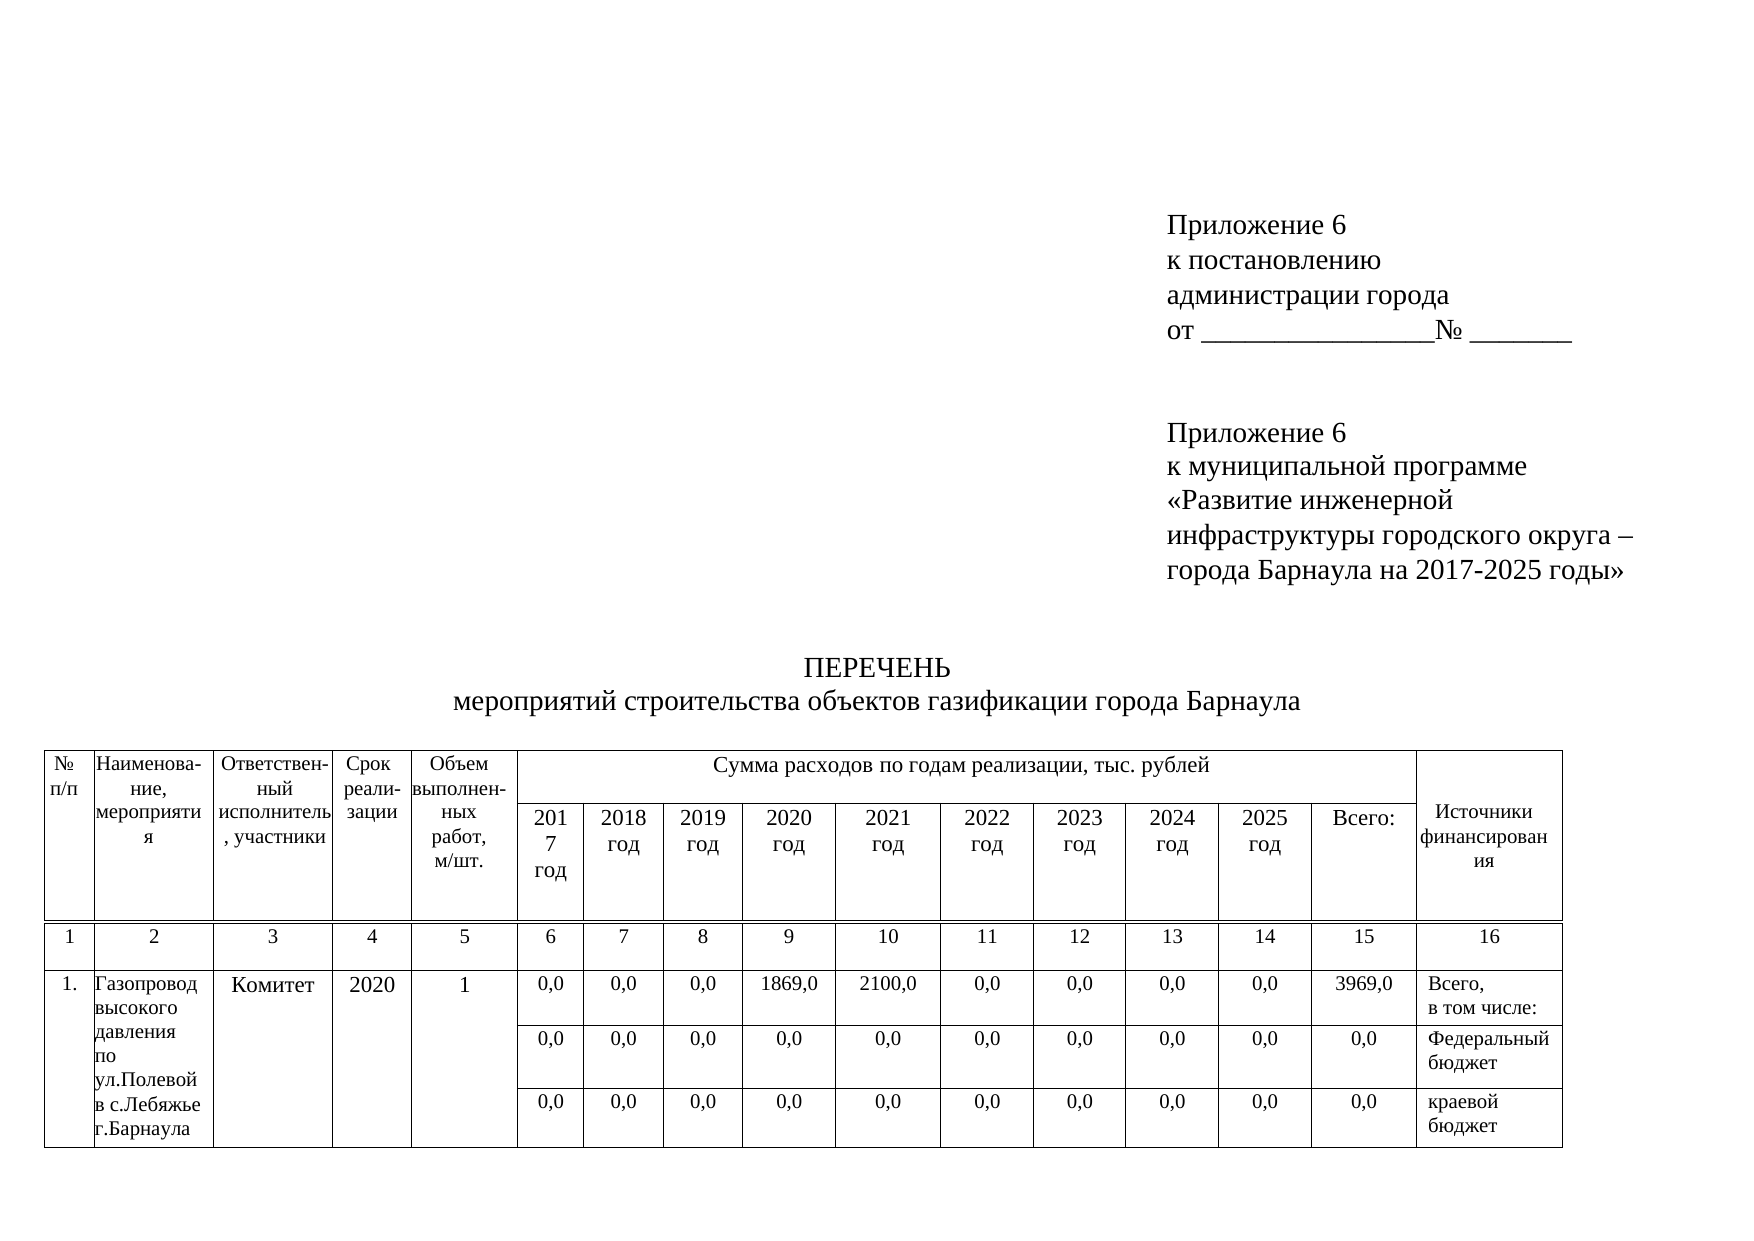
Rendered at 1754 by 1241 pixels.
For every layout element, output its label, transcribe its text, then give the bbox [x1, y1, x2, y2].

table_cell 2022 год [941, 804, 1033, 920]
table_cell Газопровод высокого давления по ул.Полевой в с.Лебяжье г.Барнаула Алтайского края [95, 971, 213, 1147]
table_header 1 [45, 924, 94, 970]
table_cell 2024 год [1126, 804, 1218, 920]
table_header 9 [743, 924, 835, 970]
table_cell 0,0 [518, 1089, 583, 1147]
table_cell 2023 год [1034, 804, 1125, 920]
table_header 13 [1126, 924, 1218, 970]
table_header 5 [412, 924, 517, 970]
table_cell 2020 год [743, 804, 835, 920]
table_cell 1 [412, 971, 517, 1147]
table_cell 0,0 [1219, 971, 1311, 1025]
table_cell Комитет [214, 971, 332, 1147]
table_header 14 [1219, 924, 1311, 970]
text Приложение 6 к муниципальной программе [1167, 415, 1636, 482]
text «Развитие инженерной инфраструктуры городского округа – города Барнаула на 2017-2025 годы» [1167, 482, 1647, 586]
table_cell 0,0 [664, 1089, 742, 1147]
text от ________________№ _______ [1167, 312, 1647, 346]
table_cell Всего, в том числе: [1417, 971, 1562, 1025]
text мероприятий строительства объектов газификации города Барнаула [118, 683, 1636, 717]
table_cell Федеральный бюджет [1417, 1026, 1562, 1088]
table_header Источники финансирования [1417, 751, 1562, 920]
table_cell 1869,0 [743, 971, 835, 1025]
table_cell 0,0 [1034, 1089, 1125, 1147]
table_header Ответствен-ный исполнитель, участники [214, 751, 332, 920]
table_header 12 [1034, 924, 1125, 970]
table_cell 0,0 [743, 1026, 835, 1088]
table_header № п/п [45, 751, 94, 920]
table_header 6 [518, 924, 583, 970]
table_cell 0,0 [1219, 1089, 1311, 1147]
text администрации города [1167, 277, 1636, 311]
table_header 4 [333, 924, 411, 970]
table_cell 0,0 [836, 1089, 940, 1147]
table_cell 0,0 [584, 1089, 663, 1147]
table_cell 0,0 [1312, 1089, 1416, 1147]
table_cell 0,0 [584, 1026, 663, 1088]
table_cell 0,0 [941, 1026, 1033, 1088]
table_cell 0,0 [1126, 1089, 1218, 1147]
table_cell 0,0 [518, 971, 583, 1025]
table_header Наименова-ние, мероприятия [95, 751, 213, 920]
table_header 7 [584, 924, 663, 970]
table_cell 0,0 [518, 1026, 583, 1088]
table_cell 0,0 [664, 971, 742, 1025]
table_cell 0,0 [1126, 1026, 1218, 1088]
text ПЕРЕЧЕНЬ [118, 650, 1636, 683]
table_cell 0,0 [584, 971, 663, 1025]
table_cell 2018 год [584, 804, 663, 920]
table_cell 0,0 [1126, 971, 1218, 1025]
table_cell 0,0 [941, 1089, 1033, 1147]
text к постановлению [1167, 242, 1636, 276]
table_cell 0,0 [1312, 1026, 1416, 1088]
table_header 16 [1417, 924, 1562, 970]
text Приложение 6 [1167, 207, 1636, 240]
table_cell 2025 год [1219, 804, 1311, 920]
table_cell 0,0 [1034, 1026, 1125, 1088]
table_cell 0,0 [1034, 971, 1125, 1025]
table_cell 1. [45, 971, 94, 1147]
table_header Срок реали-зации [333, 751, 411, 920]
table_cell 2019 год [664, 804, 742, 920]
table_cell 3969,0 [1312, 971, 1416, 1025]
table_header Объем выполнен-ных работ, м/шт. [412, 751, 517, 920]
table_header Сумма расходов по годам реализации, тыс. рублей [518, 751, 1416, 803]
table_header 11 [941, 924, 1033, 970]
table_cell 2017 год [518, 804, 583, 920]
table_cell 2021 год [836, 804, 940, 920]
table_header 10 [836, 924, 940, 970]
table_cell 2100,0 [836, 971, 940, 1025]
table_cell 0,0 [941, 971, 1033, 1025]
table_cell 0,0 [1219, 1026, 1311, 1088]
table_cell 0,0 [743, 1089, 835, 1147]
table_header 2 [95, 924, 213, 970]
table_cell 2020 [333, 971, 411, 1147]
table_cell 0,0 [836, 1026, 940, 1088]
table_header 8 [664, 924, 742, 970]
table_header 3 [214, 924, 332, 970]
table_header 15 [1312, 924, 1416, 970]
table_cell 0,0 [664, 1026, 742, 1088]
table_cell краевой бюджет [1417, 1089, 1562, 1147]
table_cell Всего: [1312, 804, 1416, 920]
